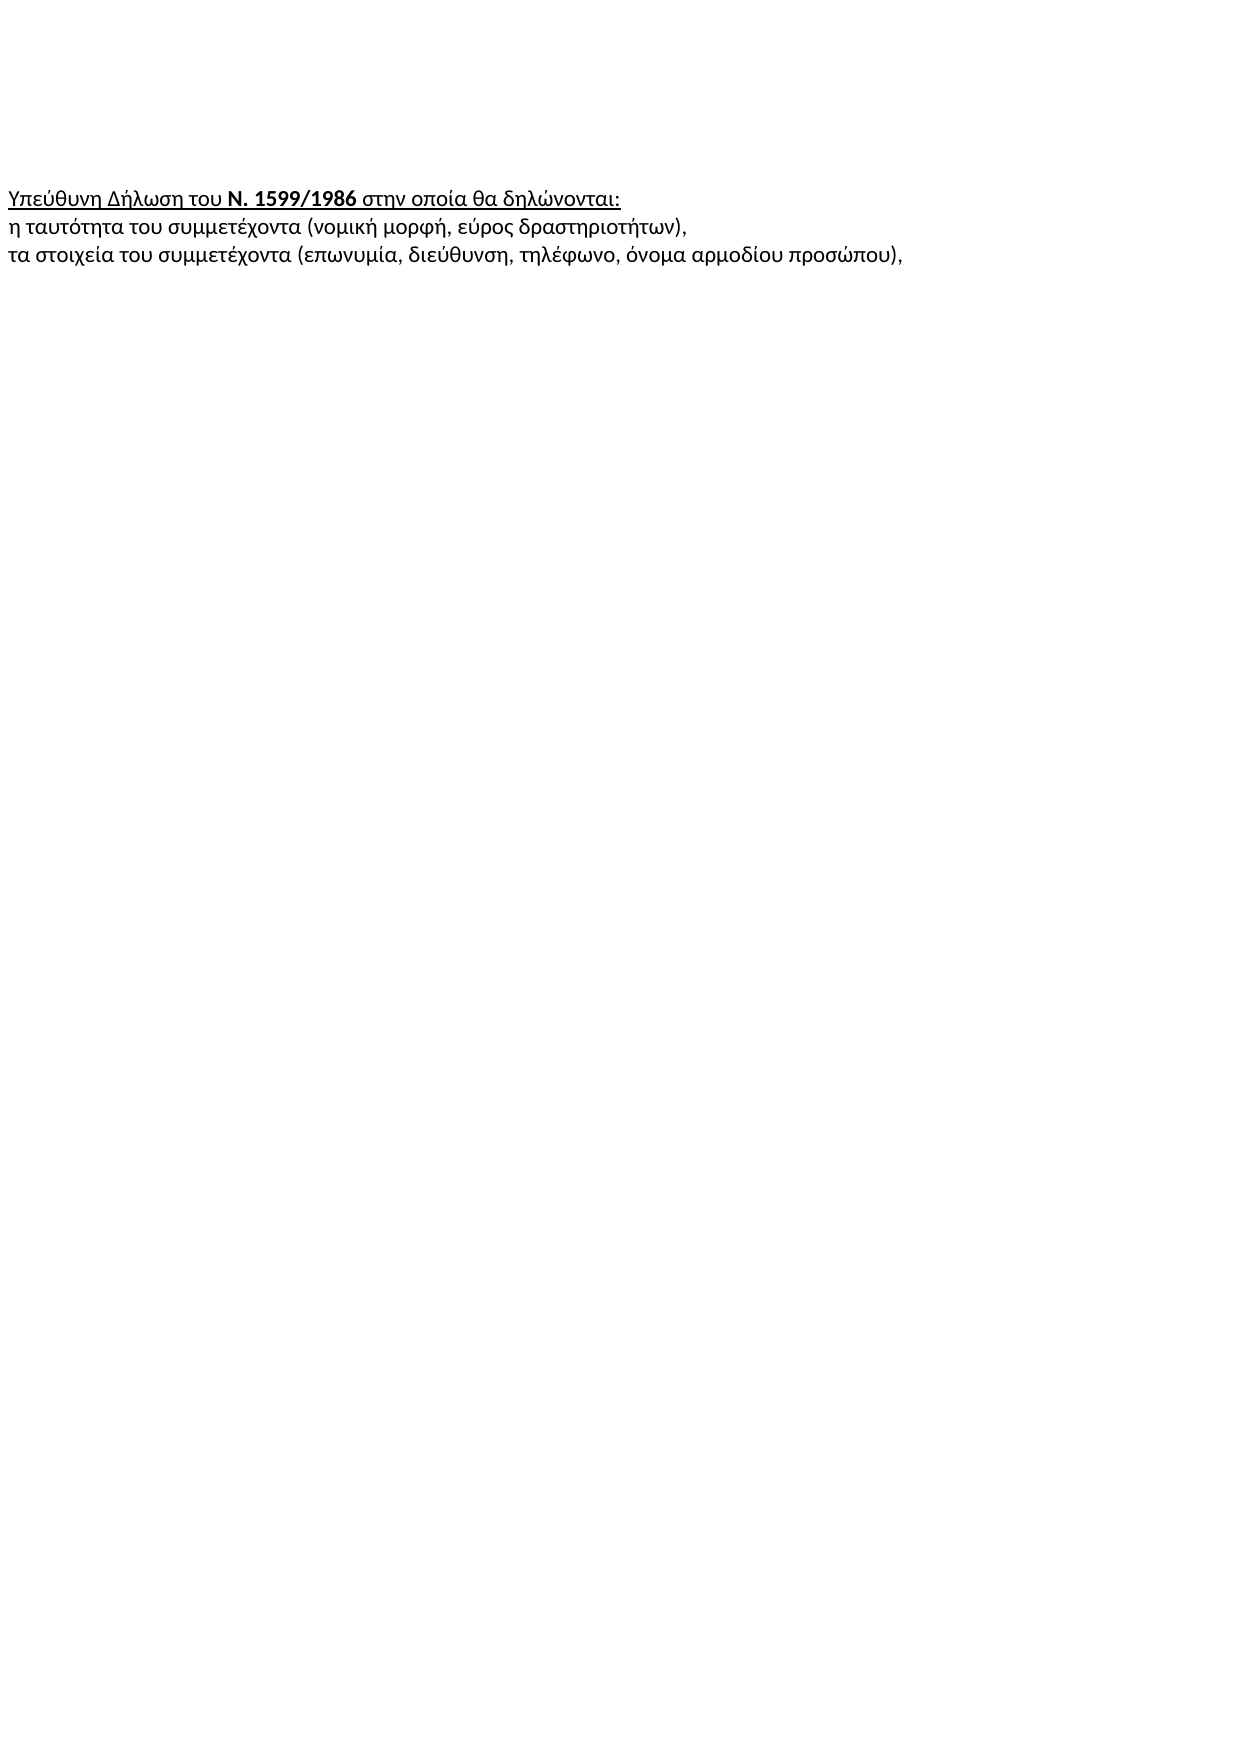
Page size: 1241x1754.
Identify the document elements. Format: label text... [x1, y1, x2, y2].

text τα στοιχεία του συμμετέχοντα (επωνυμία, διεύθυνση, τηλέφωνο, όνομα αρμοδίου προσώπου), [8, 240, 1238, 268]
text Υπεύθυνη Δήλωση του N. 1599/1986 στην οποία θα δηλώνονται: [8, 184, 1238, 212]
text η ταυτότητα του συμμετέχοντα (νομική μορφή, εύρος δραστηριοτήτων), [8, 212, 1238, 240]
